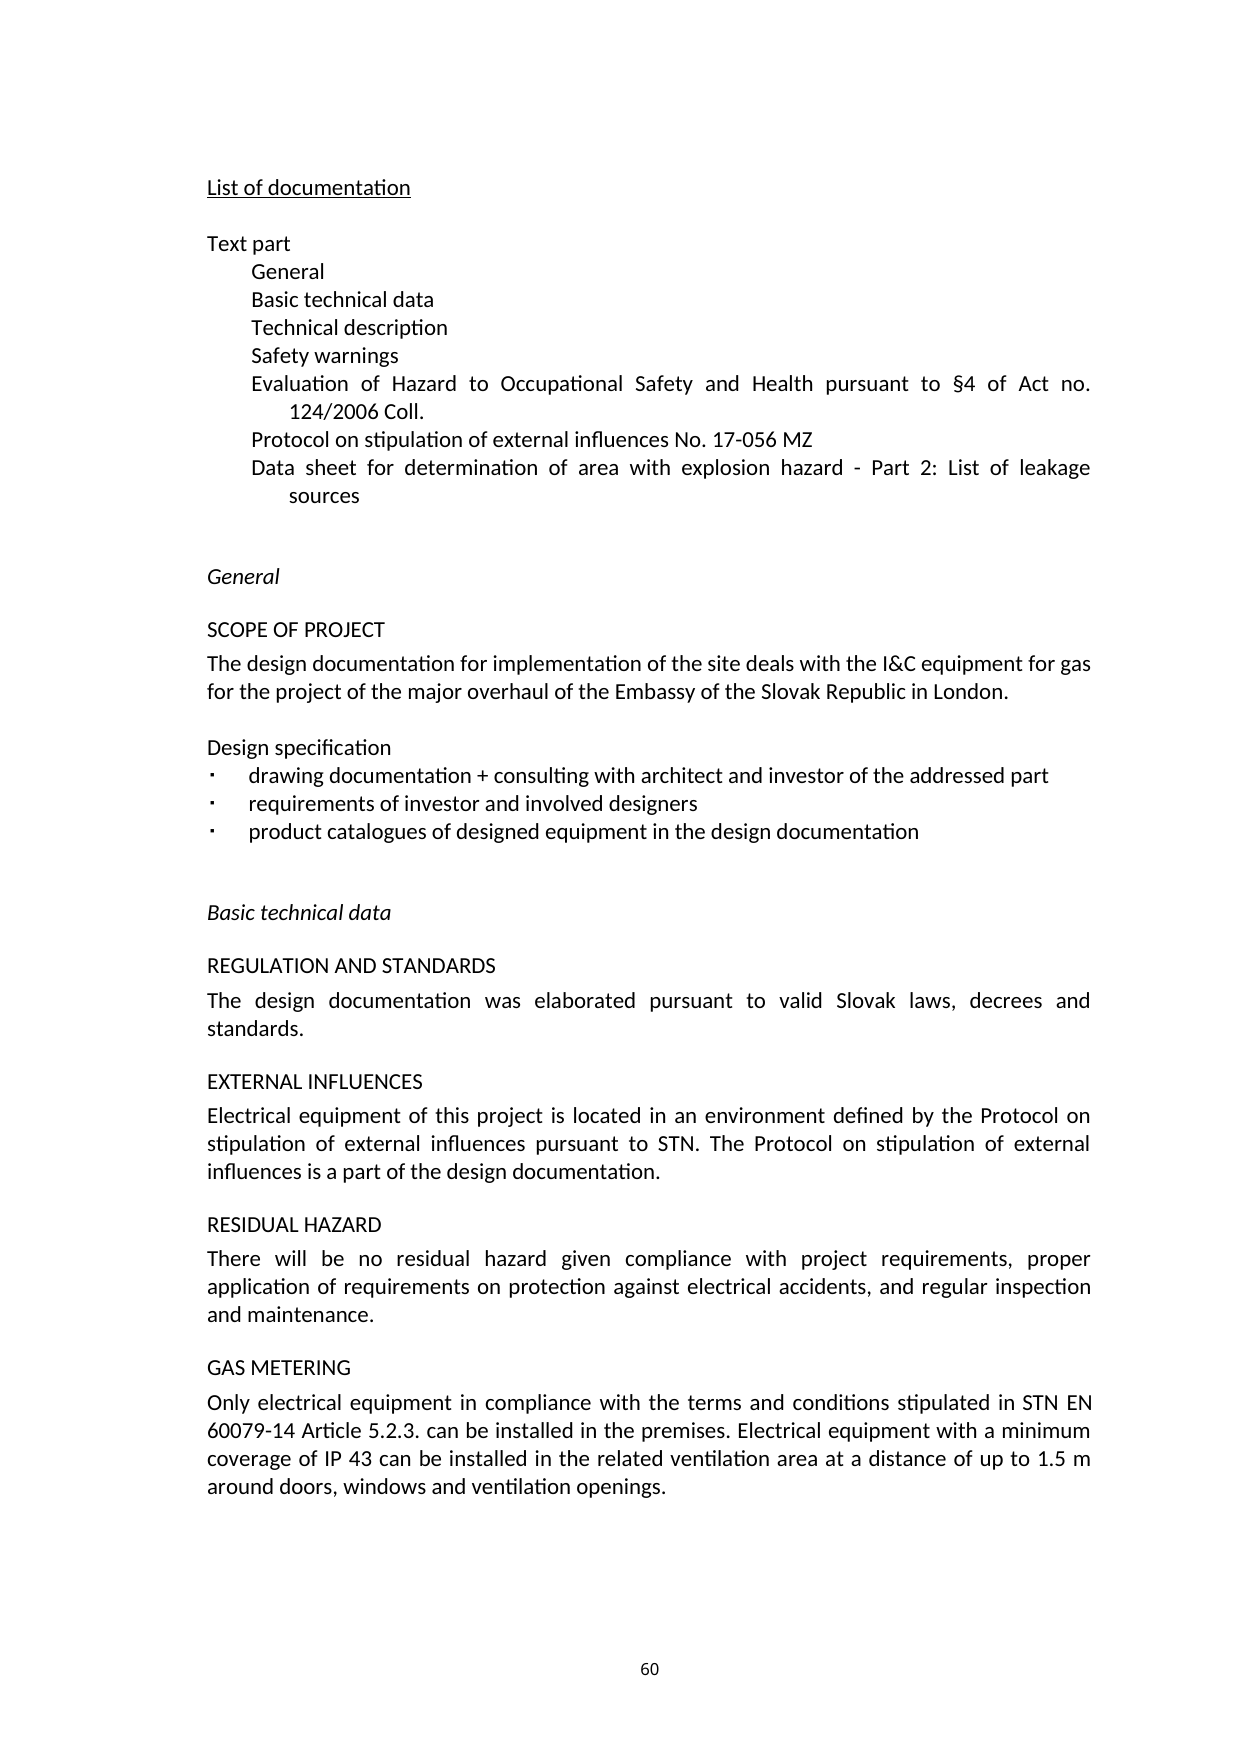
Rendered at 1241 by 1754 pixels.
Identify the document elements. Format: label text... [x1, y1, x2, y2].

text The design documentation for implementation of the site deals with the I&C equipment for gas for the project of the major overhaul of the Embassy of the Slovak Republic in London. [207, 649, 1092, 705]
list requirements of investor and involved designers [207, 789, 1092, 817]
subtitle Residual hazard [207, 1210, 1092, 1238]
text Data sheet for determination of area with explosion hazard - Part 2: List of leakage sources [251, 453, 1092, 509]
subtitle Gas metering [207, 1353, 1092, 1381]
text Only electrical equipment in compliance with the terms and conditions stipulated in STN EN 60079-14 Article 5.2.3. can be installed in the premises. Electrical equipment with a minimum coverage of IP 43 can be installed in the related ventilation area at a distance of up to 1.5 m around doors, windows and ventilation openings. [207, 1388, 1092, 1500]
subtitle Basic technical data [207, 898, 1063, 926]
text Protocol on stipulation of external influences No. 17-056 MZ [251, 425, 1092, 453]
text Design specification [207, 733, 1092, 761]
list drawing documentation + consulting with architect and investor of the addressed part [207, 761, 1092, 789]
subtitle Scope of project [207, 615, 1092, 643]
text There will be no residual hazard given compliance with project requirements, proper application of requirements on protection against electrical accidents, and regular inspection and maintenance. [207, 1244, 1092, 1328]
text Evaluation of Hazard to Occupational Safety and Health pursuant to §4 of Act no. 124/2006 Coll. [251, 369, 1092, 425]
text Safety warnings [251, 341, 1092, 369]
text Technical description [251, 313, 1092, 341]
text General [251, 257, 1092, 285]
text The design documentation was elaborated pursuant to valid Slovak laws, decrees and standards. [207, 986, 1092, 1042]
text List of documentation [207, 173, 1092, 201]
text Text part [207, 229, 1092, 257]
text Basic technical data [251, 285, 1092, 313]
subtitle External influences [207, 1067, 1092, 1095]
text Electrical equipment of this project is located in an environment defined by the Protocol on stipulation of external influences pursuant to STN. The Protocol on stipulation of external influences is a part of the design documentation. [207, 1101, 1092, 1185]
list product catalogues of designed equipment in the design documentation [207, 817, 1092, 845]
subtitle Regulation and standards [207, 951, 1092, 979]
subtitle General [207, 562, 1063, 590]
